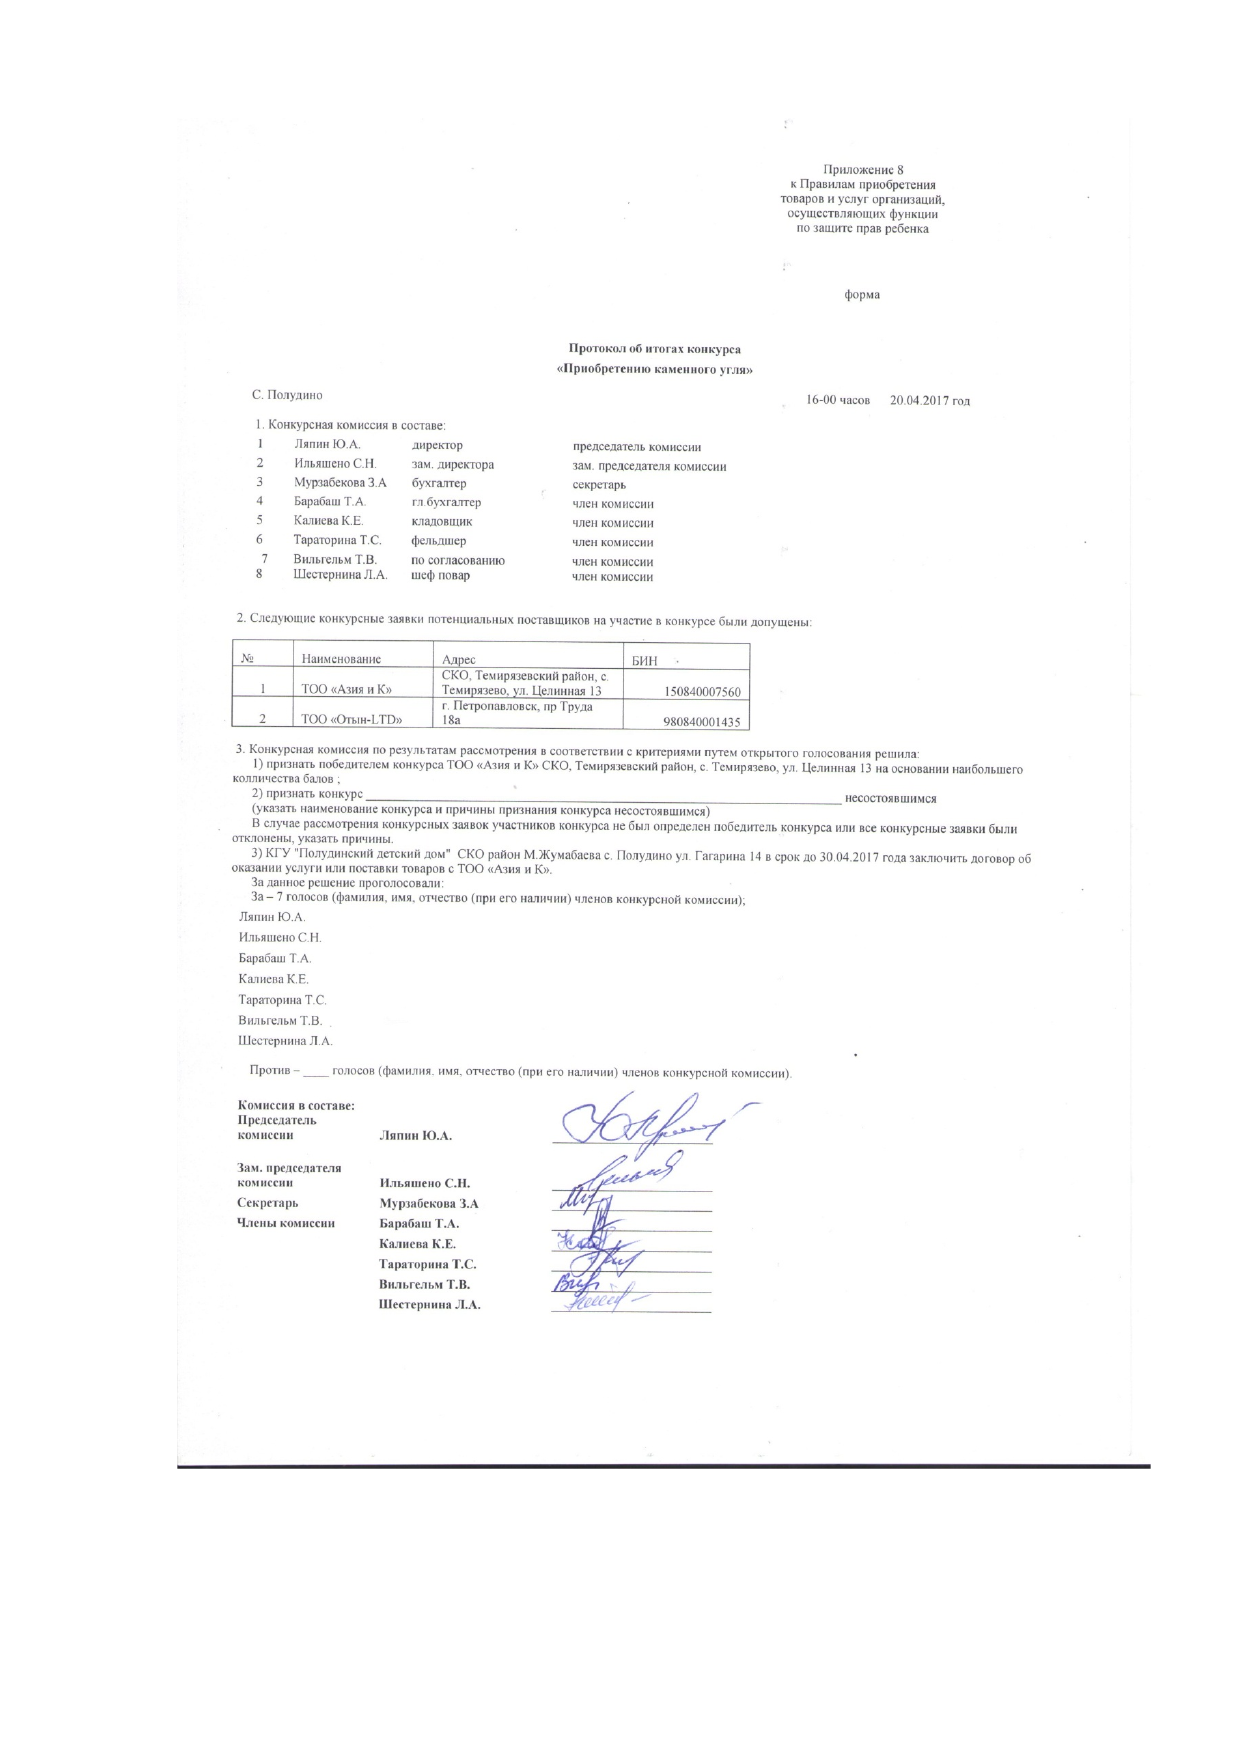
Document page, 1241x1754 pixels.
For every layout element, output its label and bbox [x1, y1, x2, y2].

picture [177, 118, 1151, 1469]
